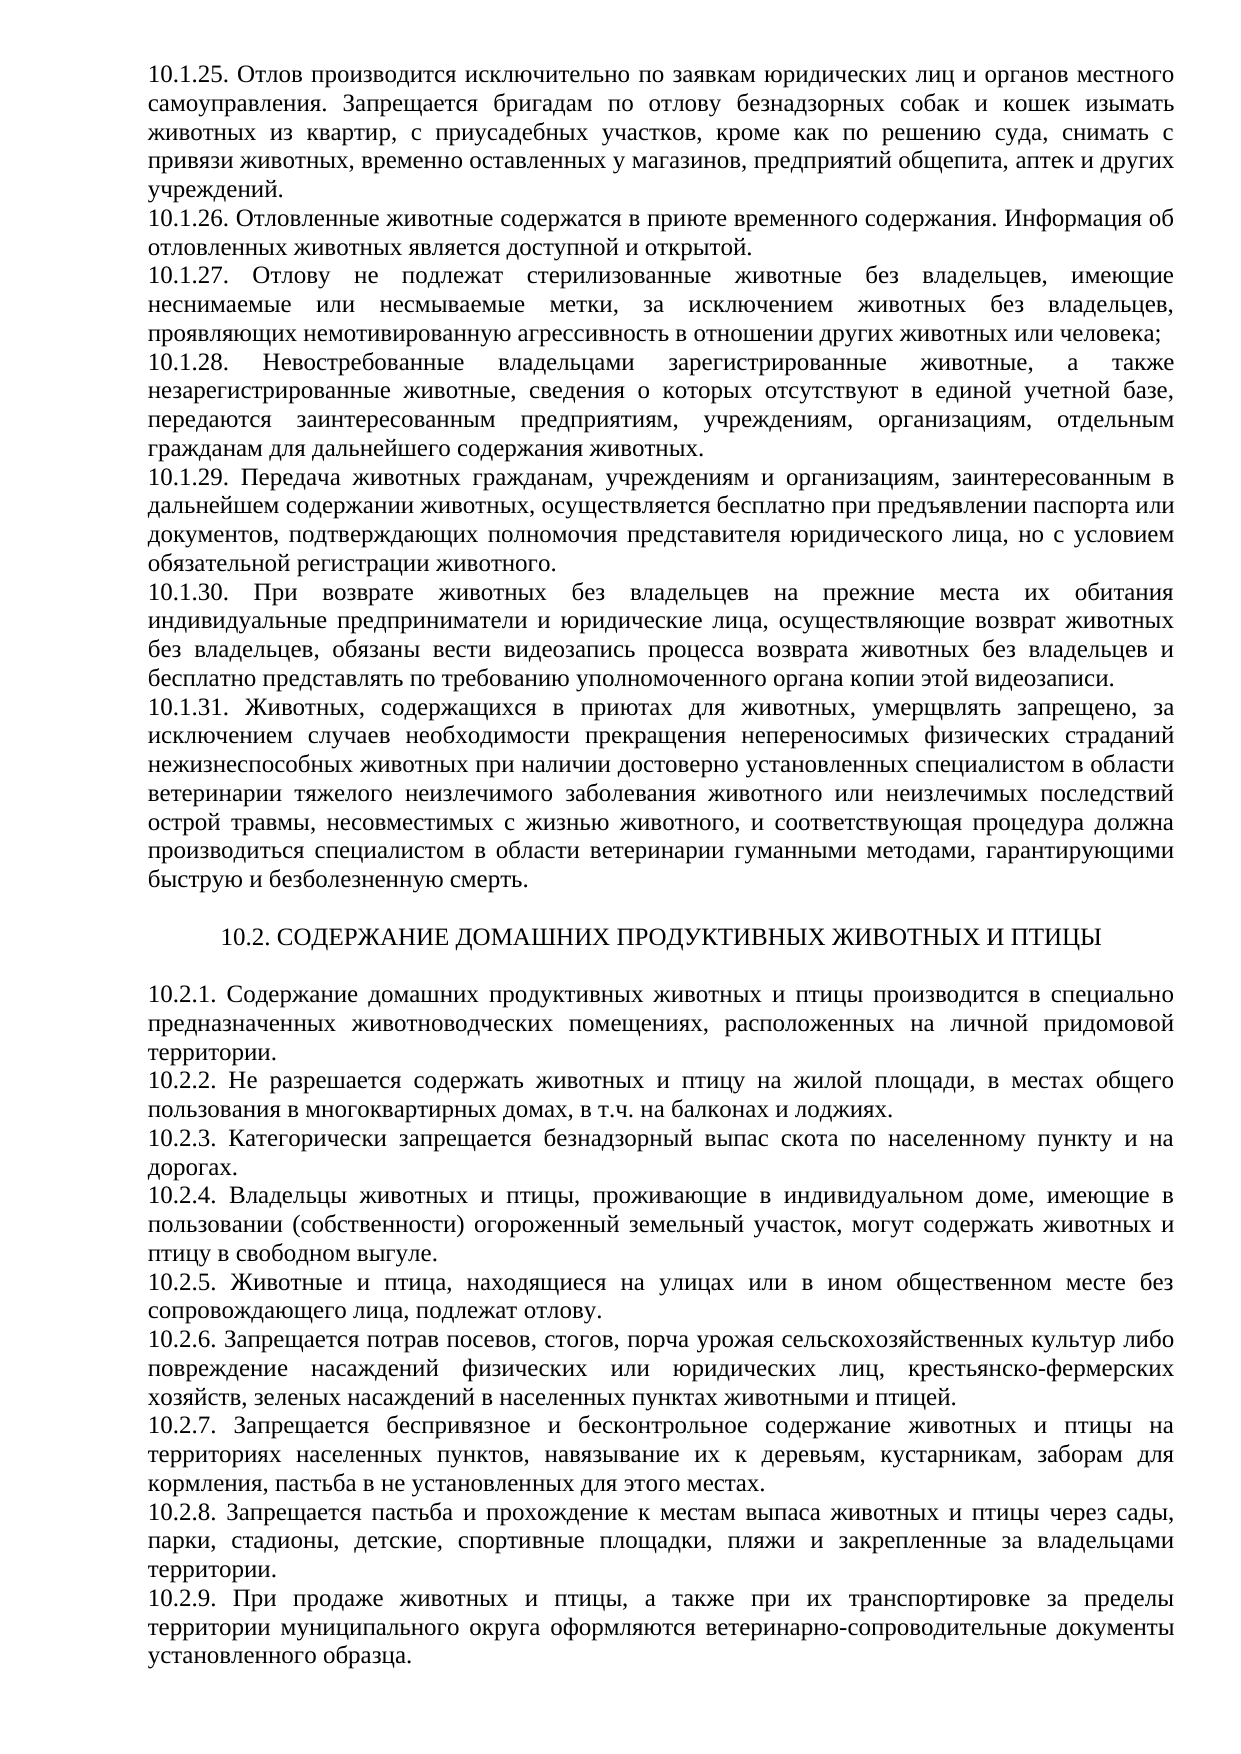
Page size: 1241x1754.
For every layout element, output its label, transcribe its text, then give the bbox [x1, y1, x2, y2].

text 10.1.29. Передача животных гражданам, учреждениям и организациям, заинтересованным в дальнейшем содержании животных, осуществляется бесплатно при предъявлении паспорта или документов, подтверждающих полномочия представителя юридического лица, но с условием обязательной регистрации животного. [148, 462, 1175, 577]
text 10.2.1. Содержание домашних продуктивных животных и птицы производится в специально предназначенных животноводческих помещениях, расположенных на личной придомовой территории. [148, 979, 1175, 1065]
text 10.1.27. Отлову не подлежат стерилизованные животные без владельцев, имеющие неснимаемые или несмываемые метки, за исключением животных без владельцев, проявляющих немотивированную агрессивность в отношении других животных или человека; [148, 260, 1175, 347]
text 10.2.5. Животные и птица, находящиеся на улицах или в ином общественном месте без сопровождающего лица, подлежат отлову. [148, 1267, 1175, 1324]
text 10.1.31. Животных, содержащихся в приютах для животных, умерщвлять запрещено, за исключением случаев необходимости прекращения непереносимых физических страданий нежизнеспособных животных при наличии достоверно установленных специалистом в области ветеринарии тяжелого неизлечимого заболевания животного или неизлечимых последствий острой травмы, несовместимых с жизнью животного, и соответствующая процедура должна производиться специалистом в области ветеринарии гуманными методами, гарантирующими быструю и безболезненную смерть. [148, 692, 1175, 893]
text 10.2.4. Владельцы животных и птицы, проживающие в индивидуальном доме, имеющие в пользовании (собственности) огороженный земельный участок, могут содержать животных и птицу в свободном выгуле. [148, 1180, 1175, 1267]
text 10.2.3. Категорически запрещается безнадзорный выпас скота по населенному пункту и на дорогах. [148, 1123, 1175, 1180]
text 10.2.2. Не разрешается содержать животных и птицу на жилой площади, в местах общего пользования в многоквартирных домах, в т.ч. на балконах и лоджиях. [148, 1065, 1175, 1123]
text 10.2.7. Запрещается беспривязное и бесконтрольное содержание животных и птицы на территориях населенных пунктов, навязывание их к деревьям, кустарникам, заборам для кормления, пастьба в не установленных для этого местах. [148, 1410, 1175, 1497]
text 10.2. СОДЕРЖАНИЕ ДОМАШНИХ ПРОДУКТИВНЫХ ЖИВОТНЫХ И ПТИЦЫ [148, 922, 1175, 950]
text 10.1.26. Отловленные животные содержатся в приюте временного содержания. Информация об отловленных животных является доступной и открытой. [148, 203, 1175, 260]
text 10.1.30. При возврате животных без владельцев на прежние места их обитания индивидуальные предприниматели и юридические лица, осуществляющие возврат животных без владельцев, обязаны вести видеозапись процесса возврата животных без владельцев и бесплатно представлять по требованию уполномоченного органа копии этой видеозаписи. [148, 577, 1175, 692]
text 10.2.8. Запрещается пастьба и прохождение к местам выпаса животных и птицы через сады, парки, стадионы, детские, спортивные площадки, пляжи и закрепленные за владельцами территории. [148, 1497, 1175, 1583]
text 10.1.28. Невостребованные владельцами зарегистрированные животные, а также незарегистрированные животные, сведения о которых отсутствуют в единой учетной базе, передаются заинтересованным предприятиям, учреждениям, организациям, отдельным гражданам для дальнейшего содержания животных. [148, 347, 1175, 462]
text 10.1.25. Отлов производится исключительно по заявкам юридических лиц и органов местного самоуправления. Запрещается бригадам по отлову безнадзорных собак и кошек изымать животных из квартир, с приусадебных участков, кроме как по решению суда, снимать с привязи животных, временно оставленных у магазинов, предприятий общепита, аптек и других учреждений. [148, 59, 1175, 203]
text 10.2.9. При продаже животных и птицы, а также при их транспортировке за пределы территории муниципального округа оформляются ветеринарно-сопроводительные документы установленного образца. [148, 1583, 1175, 1669]
text 10.2.6. Запрещается потрав посевов, стогов, порча урожая сельскохозяйственных культур либо повреждение насаждений физических или юридических лиц, крестьянско-фермерских хозяйств, зеленых насаждений в населенных пунктах животными и птицей. [148, 1324, 1175, 1410]
